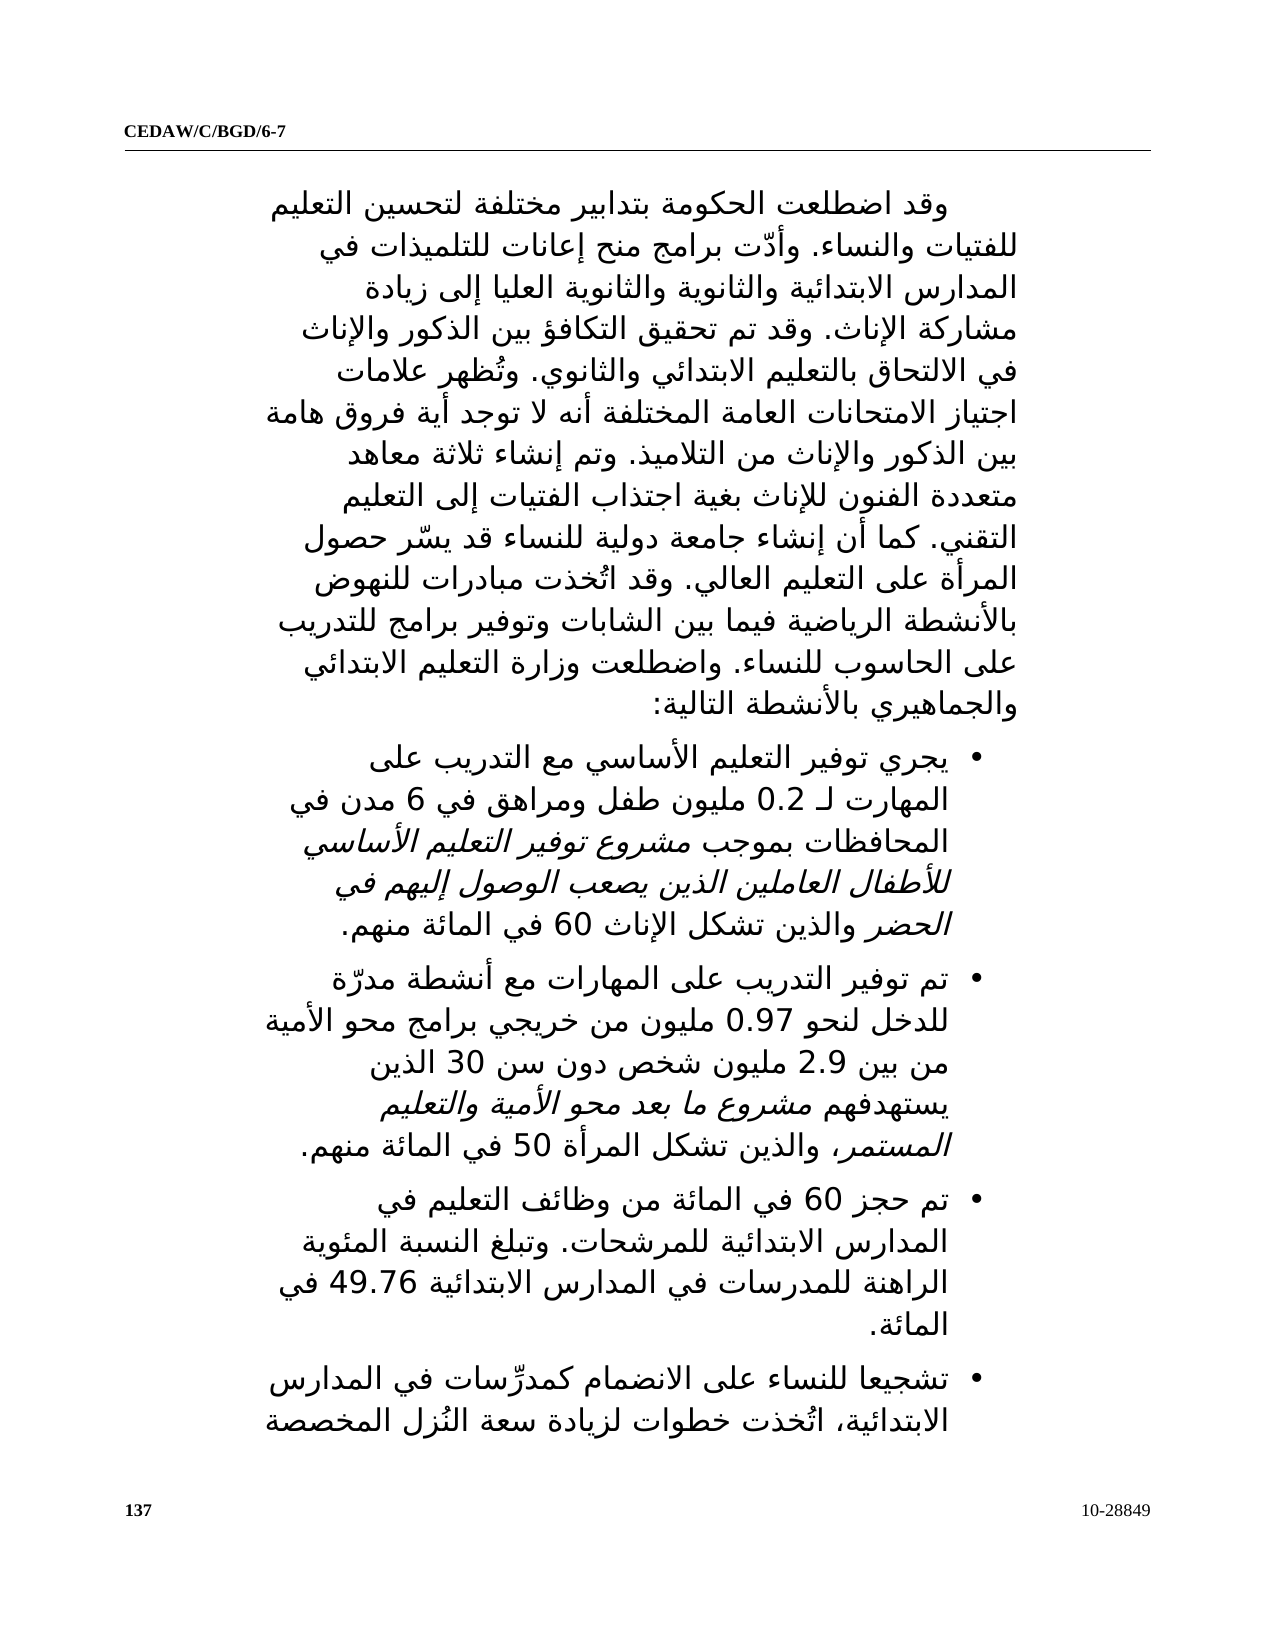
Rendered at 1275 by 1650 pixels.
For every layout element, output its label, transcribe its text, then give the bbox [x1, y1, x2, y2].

text • تم توفير التدريب على المهارات مع أنشطة مدرّة للدخل لنحو 0.97 مليون من خريجي برامج محو الأمية من بين 2.9 مليون شخص دون سن 30 الذين يستهدفهم مشروع ما بعد محو الأمية والتعليم المستمر، والذين تشكل المرأة 50 في المائة منهم. [256, 956, 1018, 1165]
text وقد اضطلعت الحكومة بتدابير مختلفة لتحسين التعليم للفتيات والنساء. وأدّت برامج منح إعانات للتلميذات في المدارس الابتدائية والثانوية والثانوية العليا إلى زيادة مشاركة الإناث. وقد تم تحقيق التكافؤ بين الذكور والإناث في الالتحاق بالتعليم الابتدائي والثانوي. وتُظهر علامات اجتياز الامتحانات العامة المختلفة أنه لا توجد أية فروق هامة بين الذكور والإناث من التلاميذ. وتم إنشاء ثلاثة معاهد متعددة الفنون للإناث بغية اجتذاب الفتيات إلى التعليم التقني. كما أن إنشاء جامعة دولية للنساء قد يسّر حصول المرأة على التعليم العالي. وقد اتُخذت مبادرات للنهوض بالأنشطة الرياضية فيما بين الشابات وتوفير برامج للتدريب على الحاسوب للنساء. واضطلعت وزارة التعليم الابتدائي والجماهيري بالأنشطة التالية: [256, 181, 1018, 723]
text • يجري توفير التعليم الأساسي مع التدريب على المهارت لـ 0.2 مليون طفل ومراهق في 6 مدن في المحافظات بموجب مشروع توفير التعليم الأساسي للأطفال العاملين الذين يصعب الوصول إليهم في الحضر والذين تشكل الإناث 60 في المائة منهم. [256, 736, 1018, 944]
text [256, 1356, 1018, 1440]
text • تم حجز 60 في المائة من وظائف التعليم في المدارس الابتدائية للمرشحات. وتبلغ النسبة المئوية الراهنة للمدرسات في المدارس الابتدائية 49.76 في المائة. [256, 1177, 1018, 1344]
